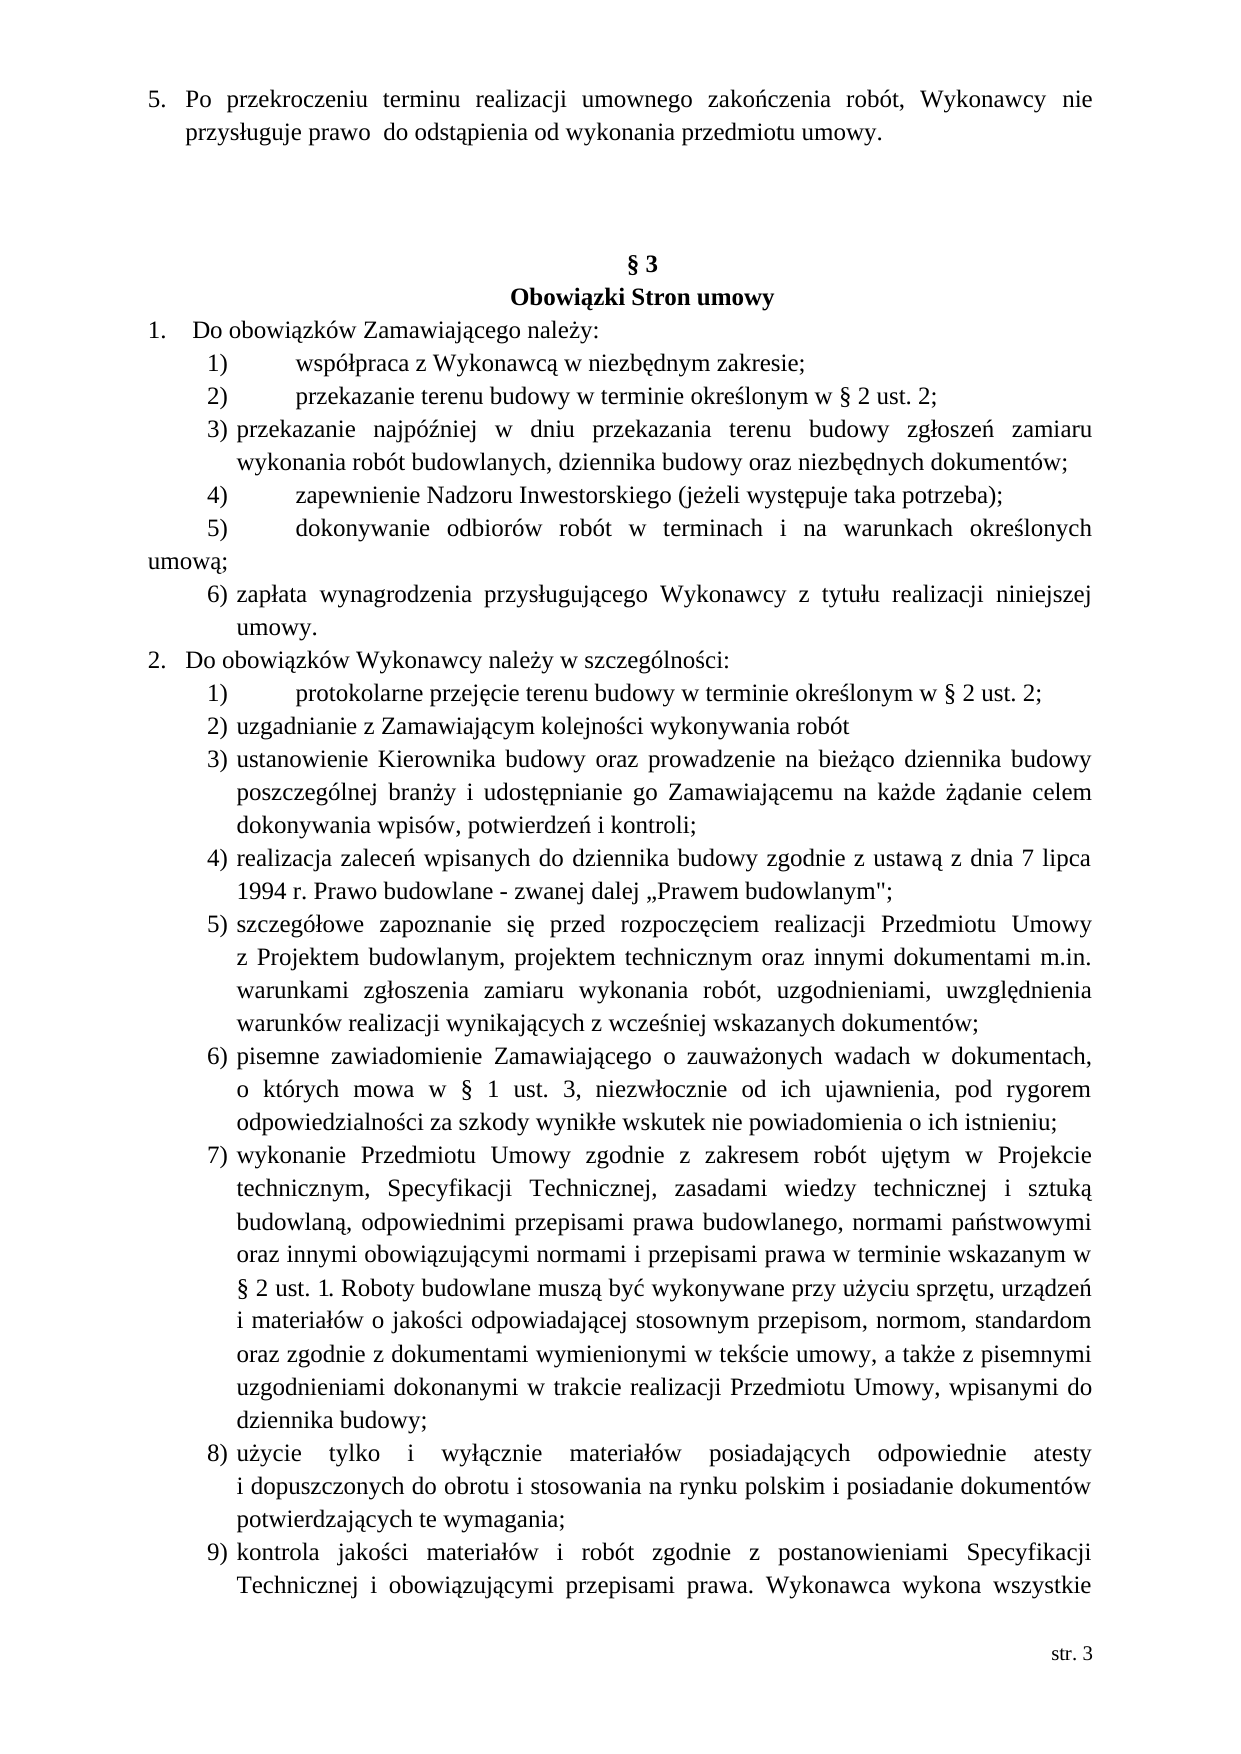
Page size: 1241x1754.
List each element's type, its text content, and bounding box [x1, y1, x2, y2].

title szczegółowe zapoznanie się przed rozpoczęciem realizacji Przedmiotu Umowy z Projektem budowlanym, projektem technicznym oraz innymi dokumentami m.in. warunkami zgłoszenia zamiaru wykonania robót, uzgodnieniami, uwzględnienia warunków realizacji wynikających z wcześniej wskazanych dokumentów; [207, 909, 1092, 1037]
title realizacja zaleceń wpisanych do dziennika budowy zgodnie z ustawą z dnia 7 lipca 1994 r. Prawo budowlane - zwanej dalej „Prawem budowlanym"; [207, 843, 1092, 905]
title ustanowienie Kierownika budowy oraz prowadzenie na bieżąco dziennika budowy poszczególnej branży i udostępnianie go Zamawiającemu na każde żądanie celem dokonywania wpisów, potwierdzeń i kontroli; [207, 744, 1092, 839]
title przekazanie najpóźniej w dniu przekazania terenu budowy zgłoszeń zamiaru wykonania robót budowlanych, dziennika budowy oraz niezbędnych dokumentów; [207, 414, 1092, 476]
title dokonywanie odbiorów robót w terminach i na warunkach określonych umową; [148, 513, 1092, 575]
title Do obowiązków Zamawiającego należy: [148, 315, 1092, 344]
title uzgadnianie z Zamawiającym kolejności wykonywania robót [207, 711, 1092, 740]
title Do obowiązków Wykonawcy należy w szczególności: [148, 645, 1092, 674]
list Po przekroczeniu terminu realizacji umownego zakończenia robót, Wykonawcy nie przysługuje prawo do odstąpienia od wykonania przedmiotu umowy. [148, 84, 1092, 146]
list § 3 [192, 249, 1092, 278]
title użycie tylko i wyłącznie materiałów posiadających odpowiednie atesty i dopuszczonych do obrotu i stosowania na rynku polskim i posiadanie dokumentów potwierdzających te wymagania; [207, 1438, 1092, 1532]
title wykonanie Przedmiotu Umowy zgodnie z zakresem robót ujętym w Projekcie technicznym, Specyfikacji Technicznej, zasadami wiedzy technicznej i sztuką budowlaną, odpowiednimi przepisami prawa budowlanego, normami państwowymi oraz innymi obowiązującymi normami i przepisami prawa w terminie wskazanym w § 2 ust. 1. Roboty budowlane muszą być wykonywane przy użyciu sprzętu, urządzeń i materiałów o jakości odpowiadającej stosownym przepisom, normom, standardom oraz zgodnie z dokumentami wymienionymi w tekście umowy, a także z pisemnymi uzgodnieniami dokonanymi w trakcie realizacji Przedmiotu Umowy, wpisanymi do dziennika budowy; [207, 1141, 1092, 1433]
title protokolarne przejęcie terenu budowy w terminie określonym w § 2 ust. 2; [148, 678, 1092, 707]
title przekazanie terenu budowy w terminie określonym w § 2 ust. 2; [148, 381, 1092, 410]
title współpraca z Wykonawcą w niezbędnym zakresie; [148, 348, 1092, 377]
title zapłata wynagrodzenia przysługującego Wykonawcy z tytułu realizacji niniejszej umowy. [207, 579, 1092, 641]
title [207, 1537, 1092, 1598]
list Obowiązki Stron umowy [192, 282, 1092, 311]
title zapewnienie Nadzoru Inwestorskiego (jeżeli występuje taka potrzeba); [148, 480, 1092, 509]
title pisemne zawiadomienie Zamawiającego o zauważonych wadach w dokumentach, o których mowa w § 1 ust. 3, niezwłocznie od ich ujawnienia, pod rygorem odpowiedzialności za szkody wynikłe wskutek nie powiadomienia o ich istnieniu; [207, 1041, 1092, 1136]
